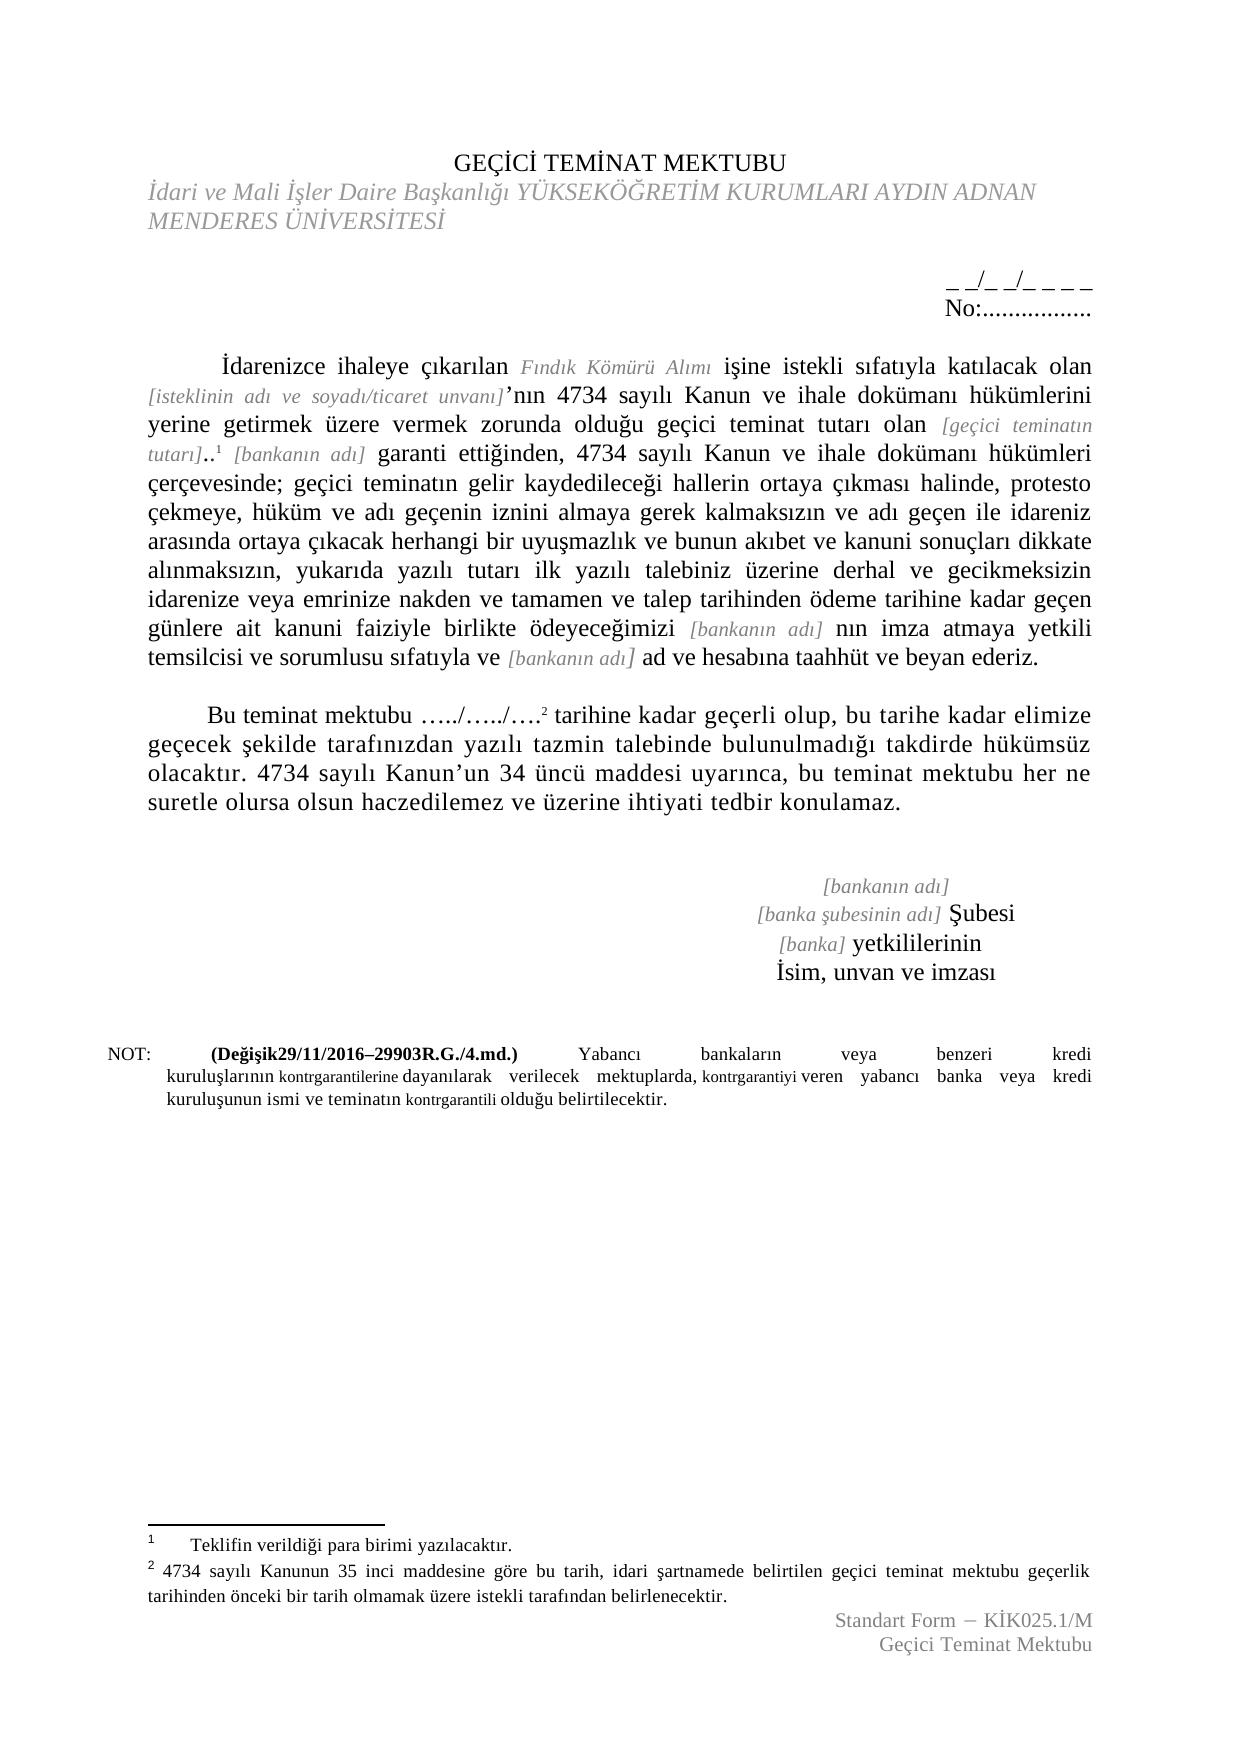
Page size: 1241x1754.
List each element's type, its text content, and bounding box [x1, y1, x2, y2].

text İdarenizce ihaleye çıkarılan Fındık Kömürü Alımı işine istekli sıfatıyla katılacak olan [isteklinin adı ve soyadı/ticaret unvanı]’nın 4734 sayılı Kanun ve ihale dokümanı hükümlerini yerine getirmek üzere vermek zorunda olduğu geçici teminat tutarı olan [geçici teminatın tutarı].. [bankanın adı] garanti ettiğinden, 4734 sayılı Kanun ve ihale dokümanı hükümleri çerçevesinde; geçici teminatın gelir kaydedileceği hallerin ortaya çıkması halinde, protesto çekmeye, hüküm ve adı geçenin iznini almaya gerek kalmaksızın ve adı geçen ile idareniz arasında ortaya çıkacak herhangi bir uyuşmazlık ve bunun akıbet ve kanuni sonuçları dikkate alınmaksızın, yukarıda yazılı tutarı ilk yazılı talebiniz üzerine derhal ve gecikmeksizin idarenize veya emrinize nakden ve tamamen ve talep tarihinden ödeme tarihine kadar geçen günlere ait kanuni faiziyle birlikte ödeyeceğimizi [bankanın adı] nın imza atmaya yetkili temsilcisi ve sorumlusu sıfatıyla ve [bankanın adı] ad ve hesabına taahhüt ve beyan ederiz. [148, 351, 1092, 671]
subtitle GEÇİCİ TEMİNAT MEKTUBU [148, 148, 1092, 177]
text Bu teminat mektubu …../…../…. tarihine kadar geçerli olup, bu tarihe kadar elimize geçecek şekilde tarafınızdan yazılı tazmin talebinde bulunulmadığı takdirde hükümsüz olacaktır. 4734 sayılı Kanun’un 34 üncü maddesi uyarınca, bu teminat mektubu her ne suretle olursa olsun haczedilemez ve üzerine ihtiyati tedbir konulamaz. [148, 700, 1092, 816]
text NOT: (Değişik29/11/2016–29903R.G./4.md.) Yabancı bankaların veya benzeri kredi kuruluşlarının kontrgarantilerine dayanılarak verilecek mektuplarda, kontrgarantiyi veren yabancı banka veya kredi kuruluşunun ismi ve teminatın kontrgarantili olduğu belirtilecektir. [107, 1043, 1092, 1109]
text _ _/_ _/_ _ _ _ [148, 264, 1092, 293]
text No:................. [148, 293, 1092, 322]
text [banka] yetkililerinin [148, 927, 1092, 956]
text İsim, unvan ve imzası [679, 956, 1092, 986]
text İdari ve Mali İşler Daire Başkanlığı YÜKSEKÖĞRETİM KURUMLARI AYDIN ADNAN MENDERES ÜNİVERSİTESİ [148, 177, 1092, 235]
text [bankanın adı] [679, 874, 1092, 898]
text [banka şubesinin adı] Şubesi [679, 898, 1092, 927]
